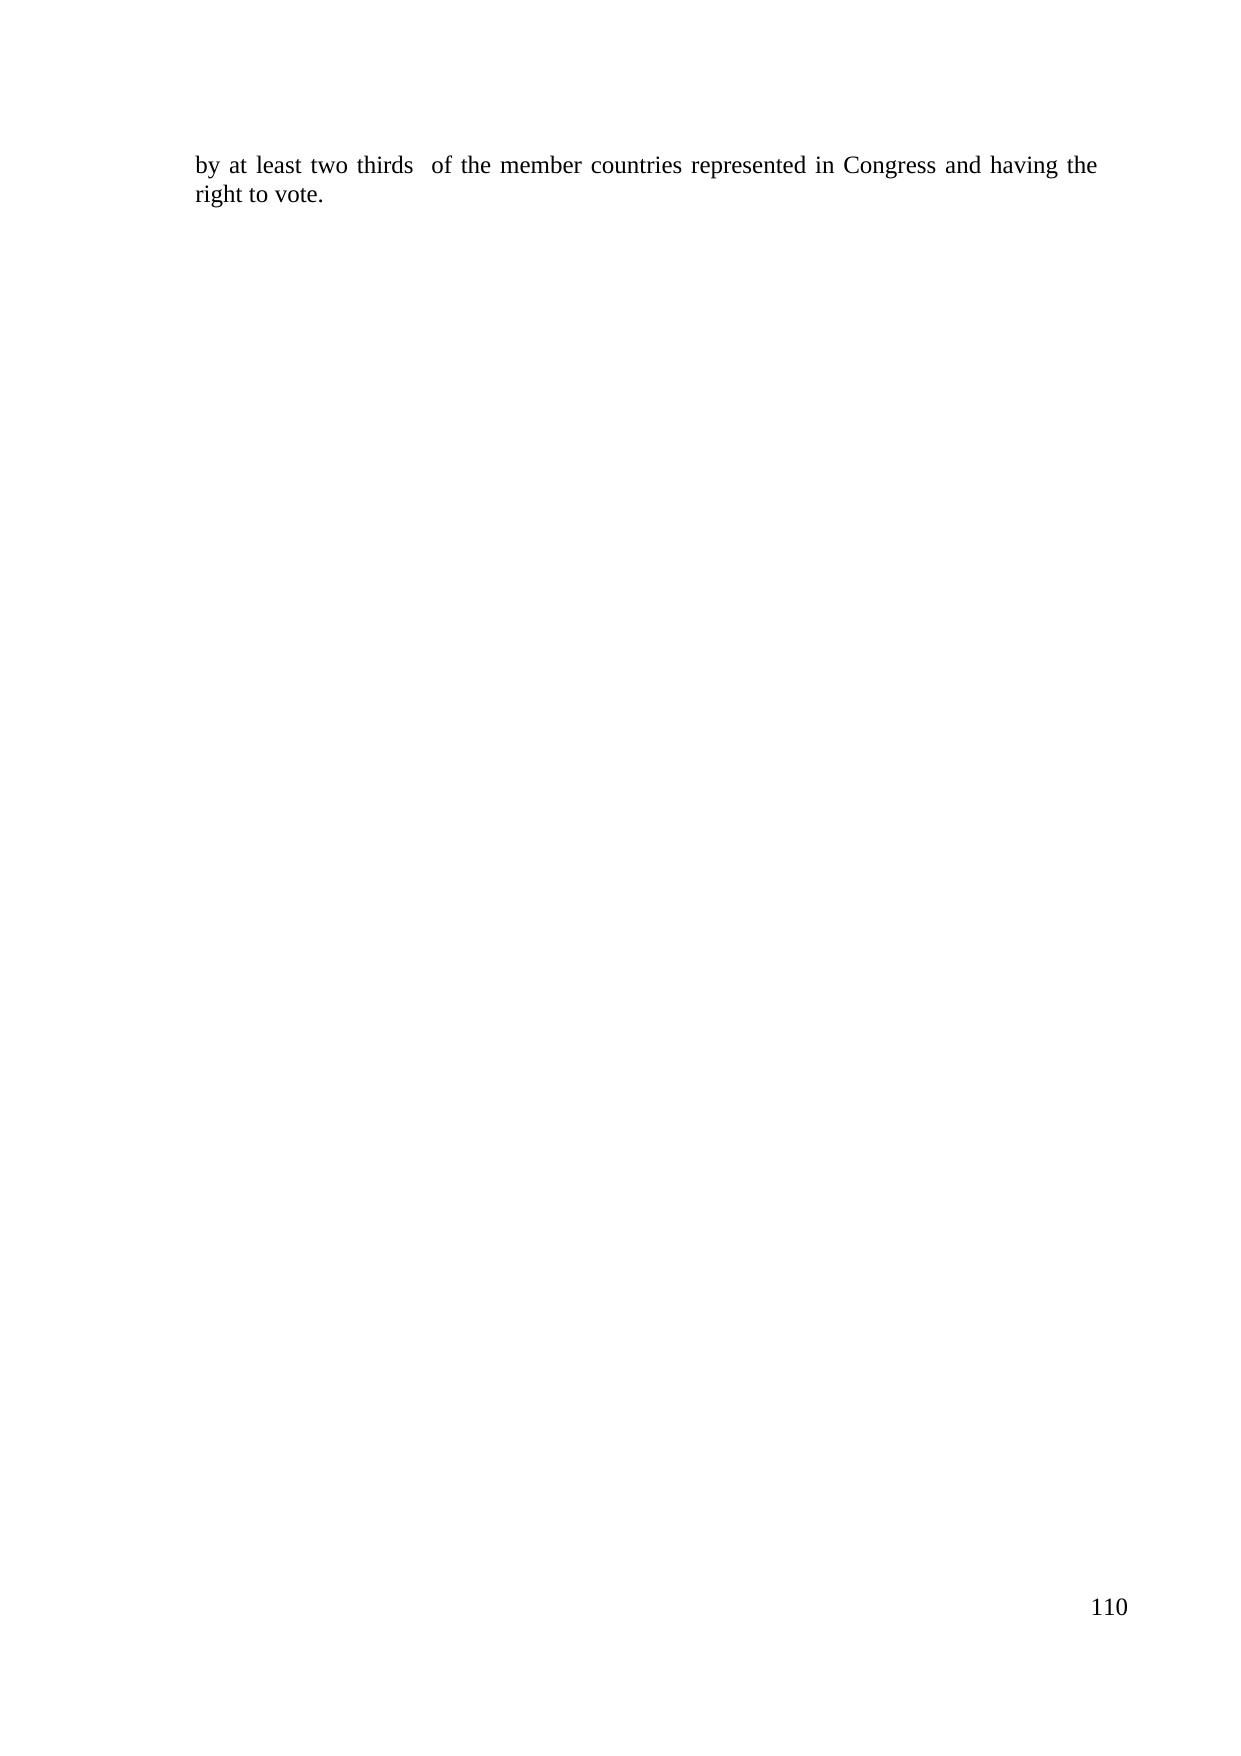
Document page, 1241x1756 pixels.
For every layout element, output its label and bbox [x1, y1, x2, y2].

list [195, 150, 1098, 208]
